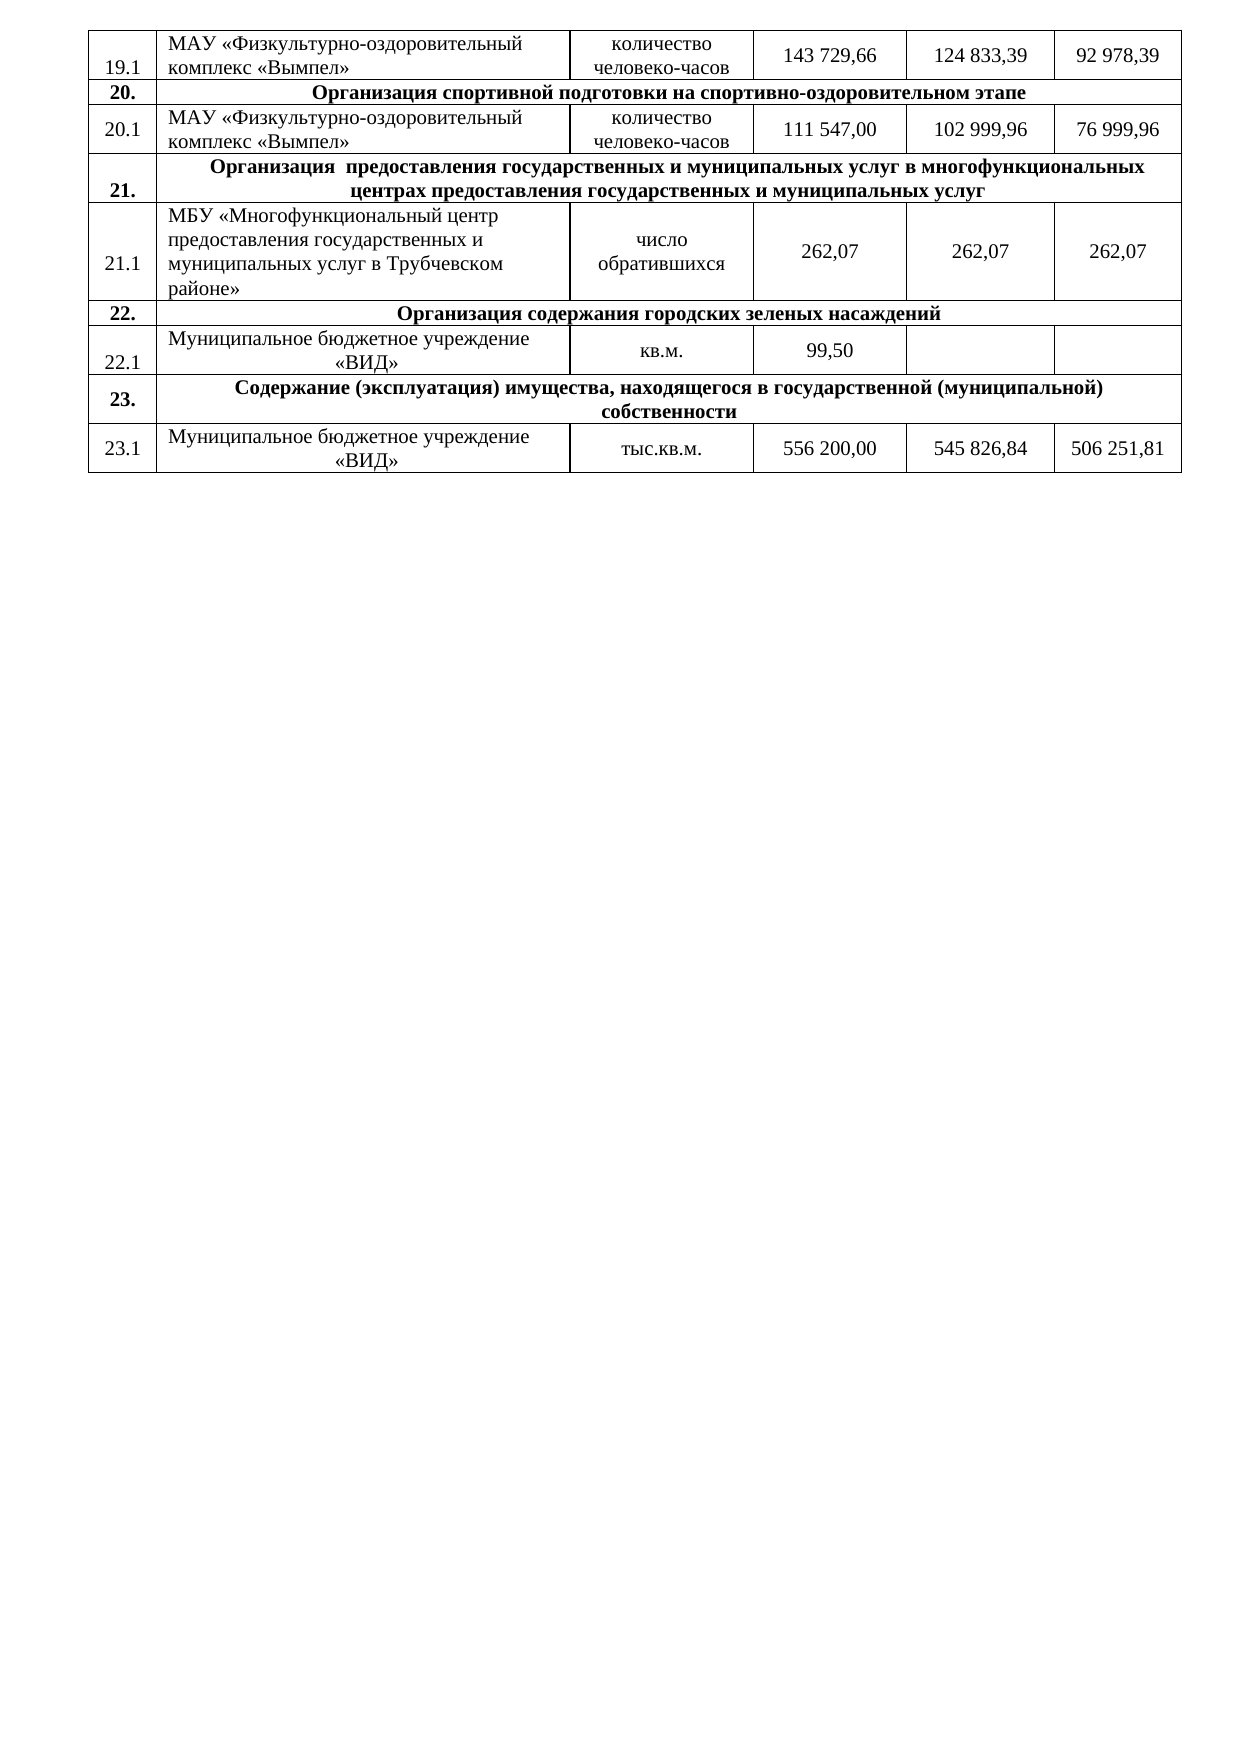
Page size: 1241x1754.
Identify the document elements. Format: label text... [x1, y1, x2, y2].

table_cell [1055, 326, 1181, 374]
table_cell 22. [89, 301, 156, 324]
table_cell 20.1 [89, 105, 156, 153]
table_cell число обратившихся [571, 203, 753, 299]
table_cell 262,07 [1055, 203, 1181, 299]
table_cell Организация содержания городских зеленых насаждений [157, 301, 1181, 324]
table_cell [157, 105, 569, 153]
table_cell 143 729,66 [754, 31, 906, 79]
table_cell 19.1 [89, 31, 156, 79]
table_cell 111 547,00 [754, 105, 906, 153]
table_cell Муниципальное бюджетное учреждение «ВИД» [157, 326, 569, 374]
table_cell Содержание (эксплуатация) имущества, находящегося в государственной (муниципальной) собственности [157, 375, 1181, 423]
table_cell 545 826,84 [907, 424, 1054, 472]
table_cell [157, 31, 569, 79]
table_cell 76 999,96 [1055, 105, 1181, 153]
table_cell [571, 31, 753, 79]
table_cell 22.1 [89, 326, 156, 374]
table_cell 21. [89, 154, 156, 202]
table_cell кв.м. [571, 326, 753, 374]
table_cell 262,07 [907, 203, 1054, 299]
table_cell 124 833,39 [907, 31, 1054, 79]
table_cell МБУ «Многофункциональный центр предоставления государственных и муниципальных услуг в Трубчевском районе» [157, 203, 569, 299]
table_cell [571, 105, 753, 153]
table_cell 556 200,00 [754, 424, 906, 472]
table_cell 20. [89, 80, 156, 104]
table_cell 102 999,96 [907, 105, 1054, 153]
table_cell 99,50 [754, 326, 906, 374]
table_cell [907, 326, 1054, 374]
table_cell Организация спортивной подготовки на спортивно-оздоровительном этапе [157, 80, 1181, 104]
table_cell Муниципальное бюджетное учреждение «ВИД» [157, 424, 569, 472]
table_cell 262,07 [754, 203, 906, 299]
table_cell Организация предоставления государственных и муниципальных услуг в многофункциональных центрах предоставления государственных и муниципальных услуг [157, 154, 1181, 202]
table_cell 21.1 [89, 203, 156, 299]
table_cell тыс.кв.м. [571, 424, 753, 472]
table_cell 23. [89, 375, 156, 423]
table_cell 506 251,81 [1055, 424, 1181, 472]
table_cell 23.1 [89, 424, 156, 472]
table_cell 92 978,39 [1055, 31, 1181, 79]
